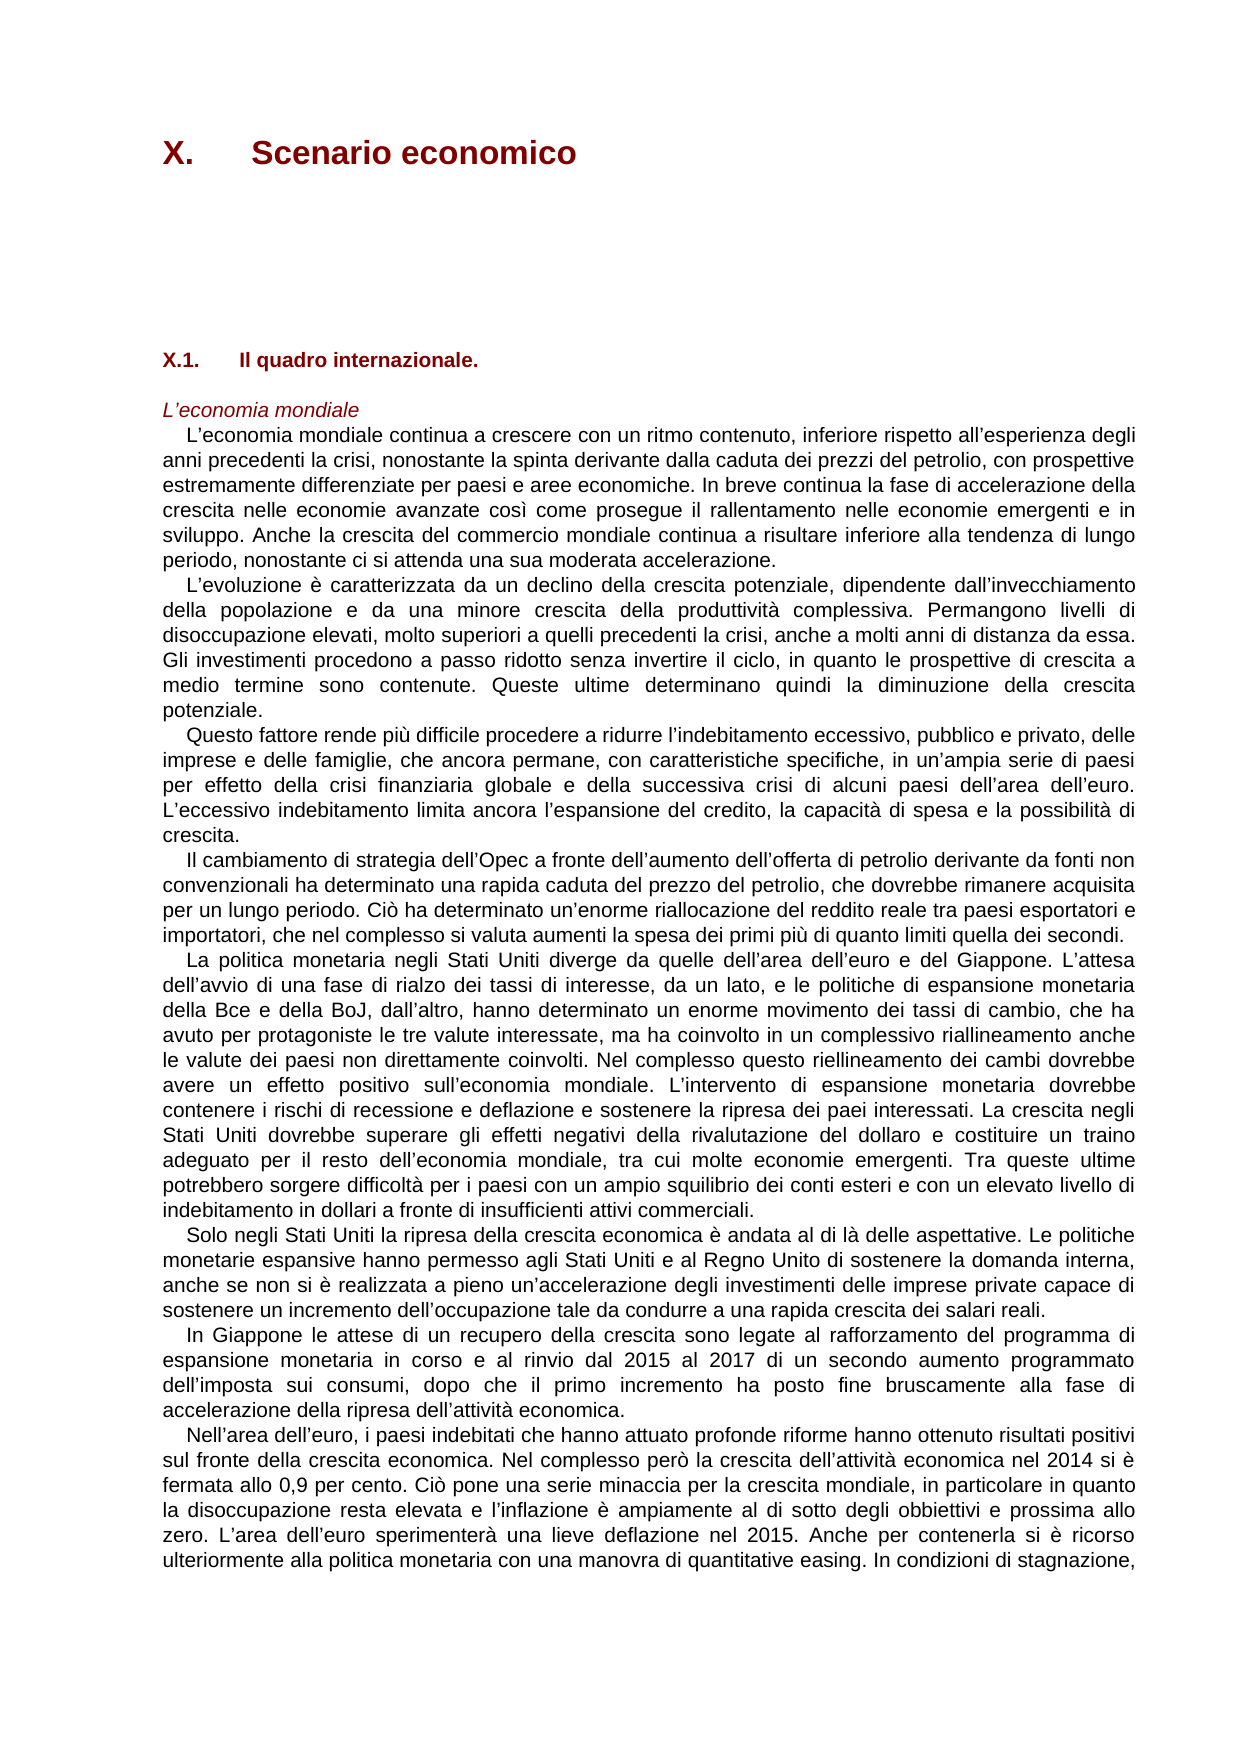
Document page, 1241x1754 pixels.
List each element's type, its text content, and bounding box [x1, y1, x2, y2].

subtitle L’economia mondiale [162, 396, 1137, 421]
text La politica monetaria negli Stati Uniti diverge da quelle dell’area dell’euro e del Giappone. L’attesa dell’avvio di una fase di rialzo dei tassi di interesse, da un lato, e le politiche di espansione monetaria della Bce e della BoJ, dall’altro, hanno determinato un enorme movimento dei tassi di cambio, che ha avuto per protagoniste le tre valute interessate, ma ha coinvolto in un complessivo riallineamento anche le valute dei paesi non direttamente coinvolti. Nel complesso questo riellineamento dei cambi dovrebbe avere un effetto positivo sull’economia mondiale. L’intervento di espansione monetaria dovrebbe contenere i rischi di recessione e deflazione e sostenere la ripresa dei paei interessati. La crescita negli Stati Uniti dovrebbe superare gli effetti negativi della rivalutazione del dollaro e costituire un traino adeguato per il resto dell’economia mondiale, tra cui molte economie emergenti. Tra queste ultime potrebbero sorgere difficoltà per i paesi con un ampio squilibrio dei conti esteri e con un elevato livello di indebitamento in dollari a fronte di insufficienti attivi commerciali. [162, 946, 1137, 1221]
text L’economia mondiale continua a crescere con un ritmo contenuto, inferiore rispetto all’esperienza degli anni precedenti la crisi, nonostante la spinta derivante dalla caduta dei prezzi del petrolio, con prospettive estremamente differenziate per paesi e aree economiche. In breve continua la fase di accelerazione della crescita nelle economie avanzate così come prosegue il rallentamento nelle economie emergenti e in sviluppo. Anche la crescita del commercio mondiale continua a risultare inferiore alla tendenza di lungo periodo, nonostante ci si attenda una sua moderata accelerazione. [162, 421, 1137, 571]
text L’evoluzione è caratterizzata da un declino della crescita potenziale, dipendente dall’invecchiamento della popolazione e da una minore crescita della produttività complessiva. Permangono livelli di disoccupazione elevati, molto superiori a quelli precedenti la crisi, anche a molti anni di distanza da essa. Gli investimenti procedono a passo ridotto senza invertire il ciclo, in quanto le prospettive di crescita a medio termine sono contenute. Queste ultime determinano quindi la diminuzione della crescita potenziale. [162, 571, 1137, 721]
subtitle X.1. Il quadro internazionale. [162, 346, 1137, 371]
text Il cambiamento di strategia dell’Opec a fronte dell’aumento dell’offerta di petrolio derivante da fonti non convenzionali ha determinato una rapida caduta del prezzo del petrolio, che dovrebbe rimanere acquisita per un lungo periodo. Ciò ha determinato un’enorme riallocazione del reddito reale tra paesi esportatori e importatori, che nel complesso si valuta aumenti la spesa dei primi più di quanto limiti quella dei secondi. [162, 846, 1137, 946]
text Solo negli Stati Uniti la ripresa della crescita economica è andata al di là delle aspettative. Le politiche monetarie espansive hanno permesso agli Stati Uniti e al Regno Unito di sostenere la domanda interna, anche se non si è realizzata a pieno un’accelerazione degli investimenti delle imprese private capace di sostenere un incremento dell’occupazione tale da condurre a una rapida crescita dei salari reali. [162, 1221, 1137, 1321]
text In Giappone le attese di un recupero della crescita sono legate al rafforzamento del programma di espansione monetaria in corso e al rinvio dal 2015 al 2017 di un secondo aumento programmato dell’imposta sui consumi, dopo che il primo incremento ha posto fine bruscamente alla fase di accelerazione della ripresa dell’attività economica. [162, 1321, 1137, 1421]
text Questo fattore rende più difficile procedere a ridurre l’indebitamento eccessivo, pubblico e privato, delle imprese e delle famiglie, che ancora permane, con caratteristiche specifiche, in un’ampia serie di paesi per effetto della crisi finanziaria globale e della successiva crisi di alcuni paesi dell’area dell’euro. L’eccessivo indebitamento limita ancora l’espansione del credito, la capacità di spesa e la possibilità di crescita. [162, 721, 1137, 846]
subtitle X. Scenario economico [162, 133, 1137, 171]
